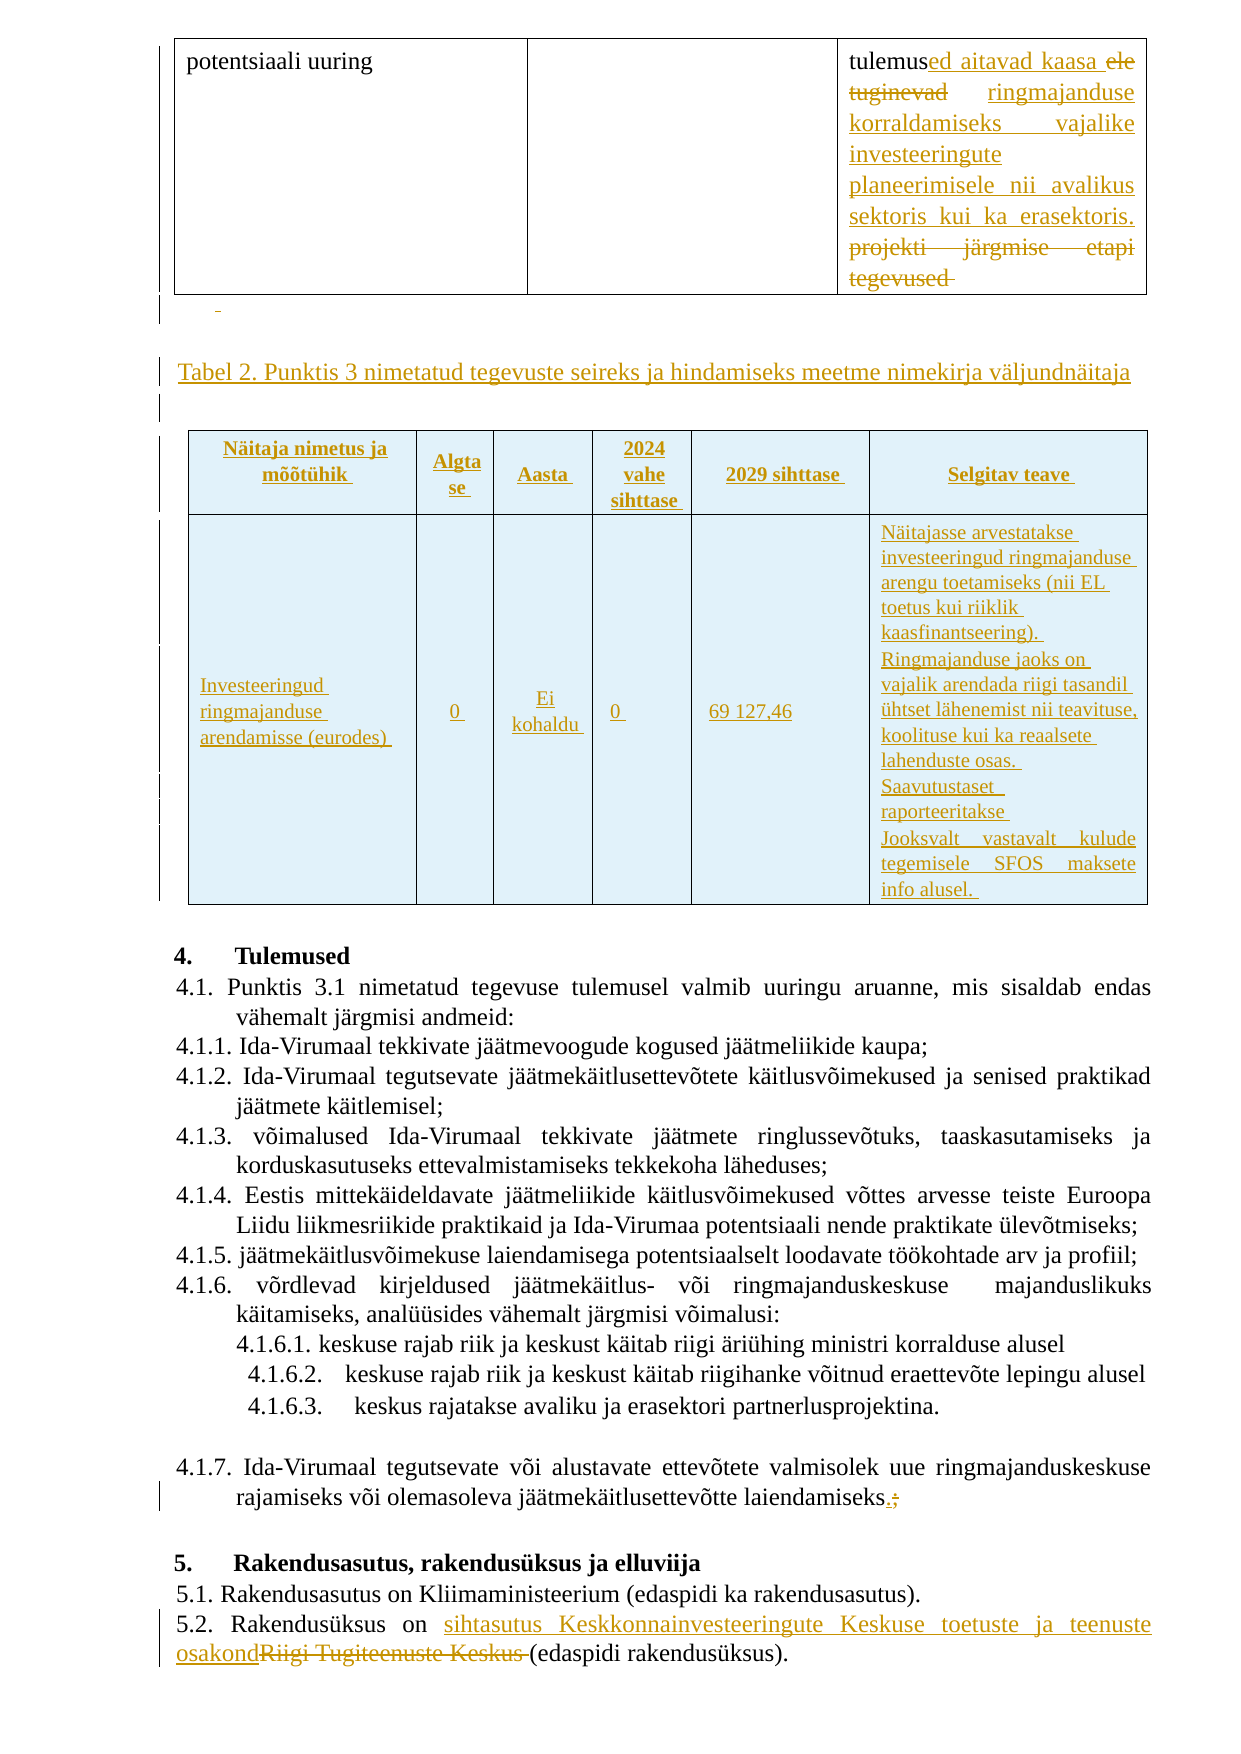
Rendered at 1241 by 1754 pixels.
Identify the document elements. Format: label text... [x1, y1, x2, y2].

text 4.1.5. jäätmekäitlusvõimekuse laiendamisega potentsiaalselt loodavate töökohtade arv ja profiil; [176, 1240, 1152, 1268]
text 4.1.6.2. keskuse rajab riik ja keskust käitab riigihanke võitnud eraettevõte lepingu alusel [174, 1359, 1152, 1388]
text 4.1.1. Ida-Virumaal tekkivate jäätmevoogude kogused jäätmeliikide kaupa; [176, 1031, 1152, 1060]
text 5.2. Rakendusüksus on (edaspidi rakendusüksus). [176, 1609, 1152, 1667]
text 4.1.3. võimalused Ida-Virumaal tekkivate jäätmete ringlussevõtuks, taaskasutamiseks ja korduskasutuseks ettevalmistamiseks tekkekoha läheduses; [176, 1121, 1152, 1179]
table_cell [528, 39, 837, 294]
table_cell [175, 39, 527, 294]
text 4.1.2. Ida-Virumaal tegutsevate jäätmekäitlusettevõtete käitlusvõimekused ja senised praktikad jäätmete käitlemisel; [176, 1061, 1152, 1120]
text 4.1.4. Eestis mittekäideldavate jäätmeliikide käitlusvõimekused võttes arvesse teiste Euroopa Liidu liikmesriikide praktikaid ja Ida-Virumaa potentsiaali nende praktikate ülevõtmiseks; [176, 1180, 1152, 1239]
subtitle 5. Rakendusasutus, rakendusüksus ja elluviija [174, 1548, 1151, 1577]
text 4.1.7. Ida-Virumaal tegutsevate või alustavate ettevõtete valmisolek uue ringmajanduskeskuse rajamiseks või olemasoleva jäätmekäitlusettevõtte laiendamiseks [176, 1452, 1152, 1511]
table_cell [838, 39, 1146, 294]
text 4.1.6.3. keskus rajatakse avaliku ja erasektori partnerlusprojektina. [174, 1391, 1152, 1420]
text 4.1.6. võrdlevad kirjeldused jäätmekäitlus- või ringmajanduskeskuse majanduslikuks käitamiseks, analüüsides vähemalt järgmisi võimalusi: [176, 1270, 1152, 1328]
text 4.1.6.1. keskuse rajab riik ja keskust käitab riigi äriühing ministri korralduse alusel [236, 1329, 1152, 1358]
text 4.1. Punktis 3.1 nimetatud tegevuse tulemusel valmib uuringu aruanne, mis sisaldab endas vähemalt järgmisi andmeid: [176, 972, 1152, 1030]
subtitle 4. Tulemused [174, 941, 1151, 970]
text 5.1. Rakendusasutus on Kliimaministeerium (edaspidi ka rakendusasutus). [176, 1579, 1152, 1608]
